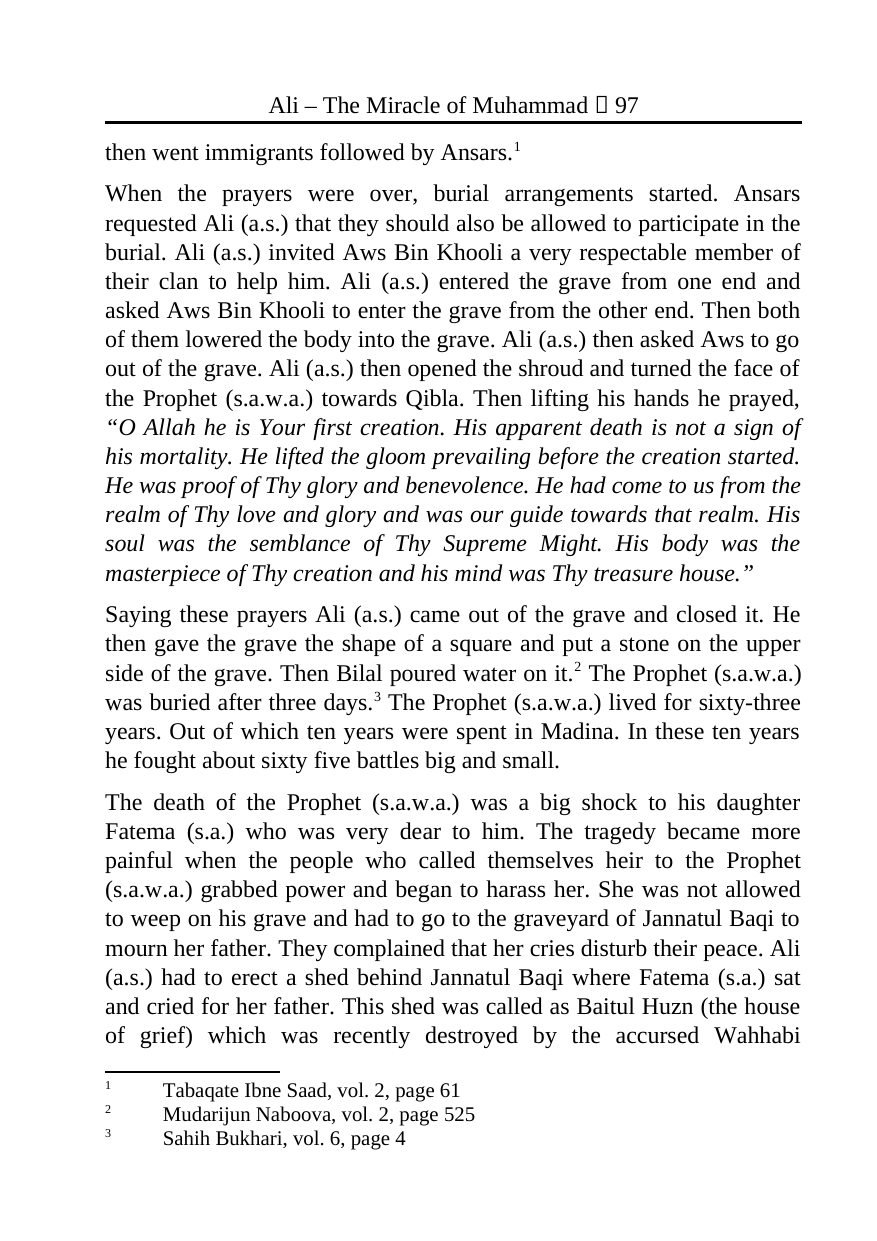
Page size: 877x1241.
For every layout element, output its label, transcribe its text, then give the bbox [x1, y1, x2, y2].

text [105, 787, 802, 1049]
text Saying these prayers Ali (a.s.) came out of the grave and closed it. He then gave the grave the shape of a square and put a stone on the upper side of the grave. Then Bilal poured water on it. The Prophet (s.a.w.a.) was buried after three days. The Prophet (s.a.w.a.) lived for sixty-three years. Out of which ten years were spent in Madina. In these ten years he fought about sixty five battles big and small. [105, 599, 802, 774]
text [105, 137, 802, 166]
text When the prayers were over, burial arrangements started. Ansars requested Ali (a.s.) that they should also be allowed to participate in the burial. Ali (a.s.) invited Aws Bin Khooli a very respectable member of their clan to help him. Ali (a.s.) entered the grave from one end and asked Aws Bin Khooli to enter the grave from the other end. Then both of them lowered the body into the grave. Ali (a.s.) then asked Aws to go out of the grave. Ali (a.s.) then opened the shroud and turned the face of the Prophet (s.a.w.a.) towards Qibla. Then lifting his hands he prayed, “O Allah he is Your first creation. His apparent death is not a sign of his mortality. He lifted the gloom prevailing before the creation started. He was proof of Thy glory and benevolence. He had come to us from the realm of Thy love and glory and was our guide towards that realm. His soul was the semblance of Thy Supreme Might. His body was the masterpiece of Thy creation and his mind was Thy treasure house.” [105, 178, 802, 587]
